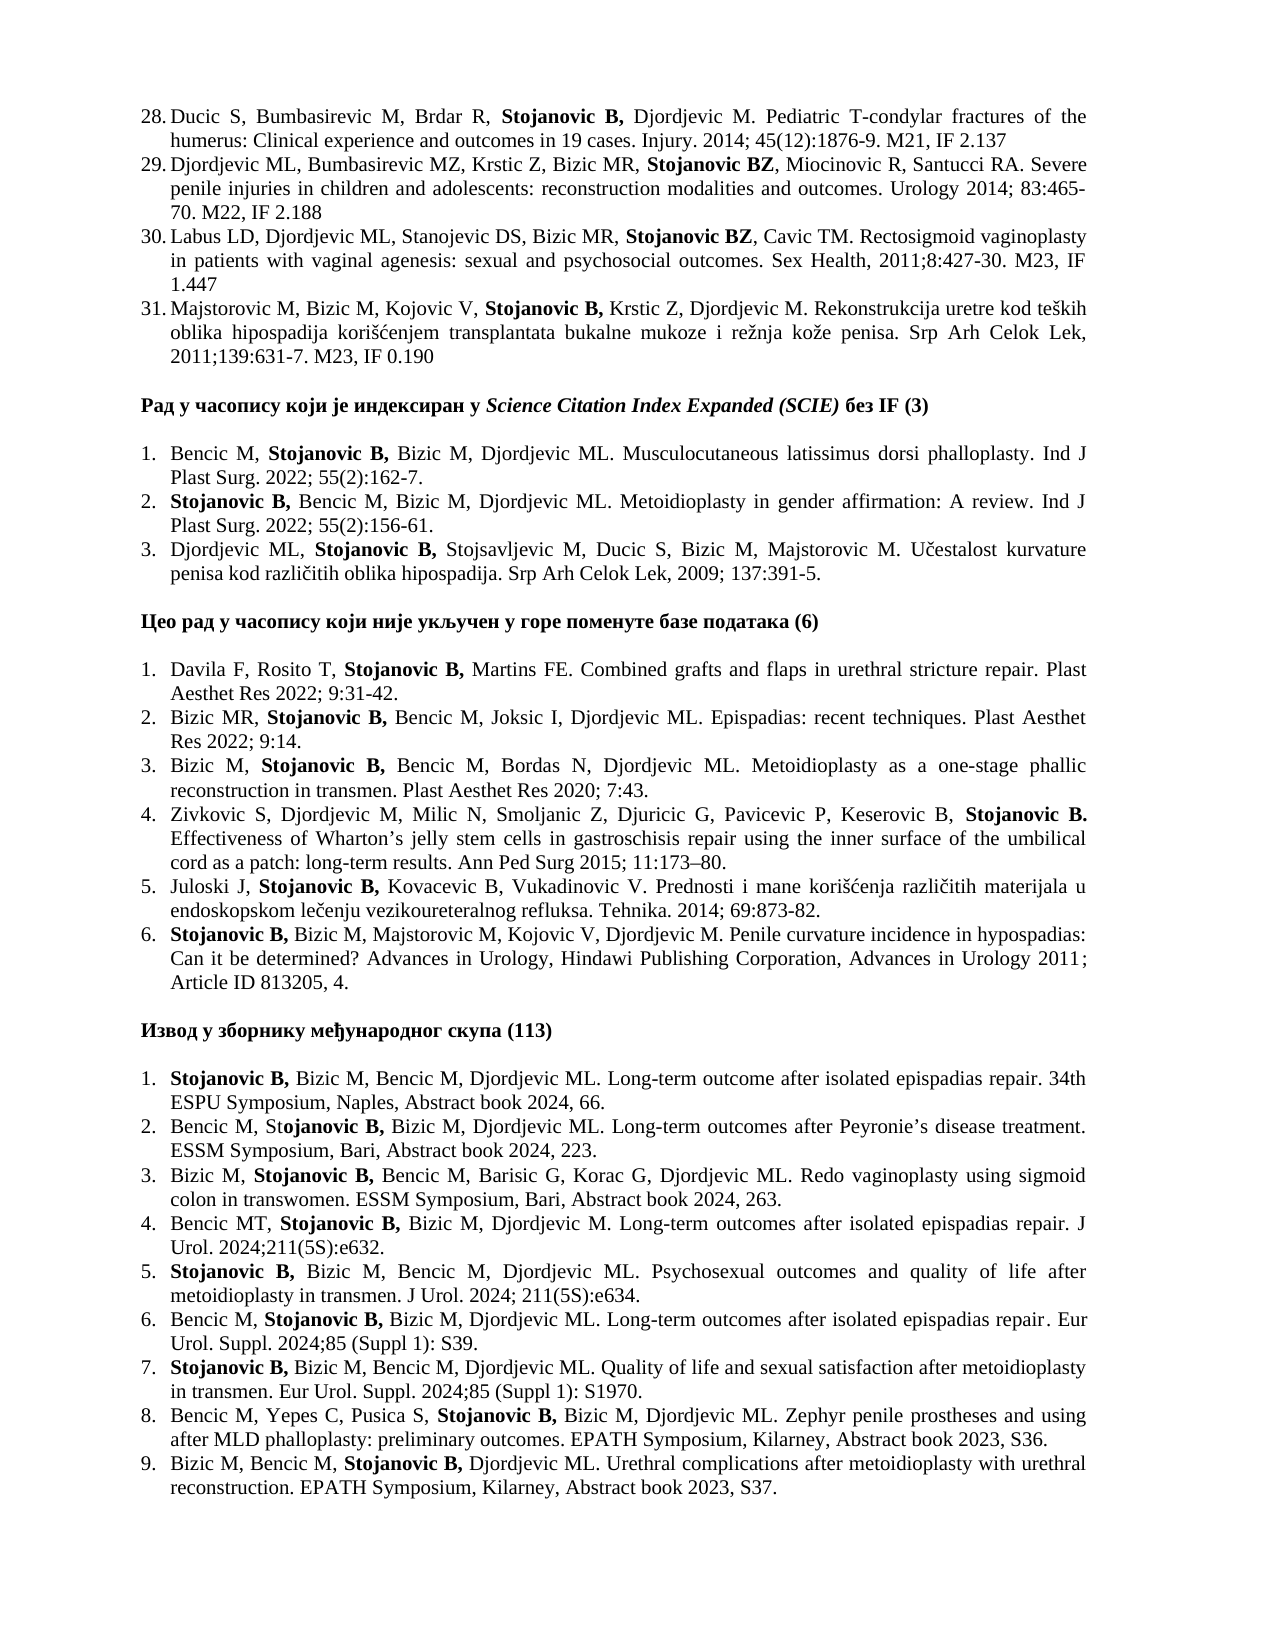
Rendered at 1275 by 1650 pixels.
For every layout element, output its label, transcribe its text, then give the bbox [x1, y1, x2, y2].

list Stojanovic B, Bizic M, Bencic M, Djordjevic ML. Quality of life and sexual satisfaction after metoidioplasty in transmen. Eur Urol. Suppl. 2024;85 (Suppl 1): S1970. [141, 1355, 1087, 1403]
text 31. Majstorovic M, Bizic M, Kojovic V, Stojanovic B, Krstic Z, Djordjevic M. Rekonstrukcija uretre kod teških oblika hipospadija korišćenjem transplantata bukalne mukoze i režnja kože penisa. Srp Arh Celok Lek, 2011;139:631-7. M23, IF 0.190 [141, 296, 1087, 368]
text 4. Zivkovic S, Djordjevic M, Milic N, Smoljanic Z, Djuricic G, Pavicevic P, Keserovic B, Stojanovic B. Effectiveness of Wharton’s jelly stem cells in gastroschisis repair using the inner surface of the umbilical cord as a patch: long-term results. Ann Ped Surg 2015; 11:173–80. [141, 802, 1087, 874]
text 29. Djordjevic ML, Bumbasirevic MZ, Krstic Z, Bizic MR, Stojanovic BZ, Miocinovic R, Santucci RA. Severe penile injuries in children and adolescents: reconstruction modalities and outcomes. Urology 2014; 83:465-70. M22, IF 2.188 [141, 152, 1087, 224]
list Bencic M, Yepes C, Pusica S, Stojanovic B, Bizic M, Djordjevic ML. Zephyr penile prostheses and using after MLD phalloplasty: preliminary outcomes. EPATH Symposium, Kilarney, Abstract book 2023, S36. [141, 1403, 1087, 1451]
text Рад у часопису који је индексиран у Science Citation Index Expanded (SCIE) без IF (3) [141, 392, 1087, 417]
text Цео рад у часопису који није укључен у горе поменуте базе података (6) [141, 609, 1087, 633]
text 30. Labus LD, Djordjevic ML, Stanojevic DS, Bizic MR, Stojanovic BZ, Cavic TM. Rectosigmoid vaginoplasty in patients with vaginal agenesis: sexual and psychosocial outcomes. Sex Health, 2011;8:427-30. M23, IF 1.447 [141, 224, 1087, 296]
text 6. Stojanovic B, Bizic M, Majstorovic M, Kojovic V, Djordjevic M. Penile curvature incidence in hypospadias: Can it be determined? Advances in Urology, Hindawi Publishing Corporation, Advances in Urology 2011; Article ID 813205, 4. [141, 922, 1087, 994]
text 3. Bizic M, Stojanovic B, Bencic M, Bordas N, Djordjevic ML. Metoidioplasty as a one-stage phallic reconstruction in transmen. Plast Aesthet Res 2020; 7:43. [141, 753, 1087, 802]
list Bizic M, Bencic M, Stojanovic B, Djordjevic ML. Urethral complications after metoidioplasty with urethral reconstruction. EPATH Symposium, Kilarney, Abstract book 2023, S37. [141, 1451, 1087, 1499]
list Bizic M, Stojanovic B, Bencic M, Barisic G, Korac G, Djordjevic ML. Redo vaginoplasty using sigmoid colon in transwomen. ESSM Symposium, Bari, Abstract book 2024, 263. [141, 1162, 1087, 1211]
text 2. Bizic MR, Stojanovic B, Bencic M, Joksic I, Djordjevic ML. Epispadias: recent techniques. Plast Aesthet Res 2022; 9:14. [141, 705, 1087, 753]
list Bencic M, Stojanovic B, Bizic M, Djordjevic ML. Long-term outcomes after Peyronie’s disease treatment. ESSM Symposium, Bari, Abstract book 2024, 223. [141, 1114, 1087, 1162]
text Извод у зборнику међународног скупа (113) [141, 1018, 1087, 1042]
text 28. Ducic S, Bumbasirevic M, Brdar R, Stojanovic B, Djordjevic M. Pediatric T-condylar fractures of the humerus: Clinical experience and outcomes in 19 cases. Injury. 2014; 45(12):1876-9. M21, IF 2.137 [141, 104, 1087, 152]
text 1. Bencic M, Stojanovic B, Bizic M, Djordjevic ML. Musculocutaneous latissimus dorsi phalloplasty. Ind J Plast Surg. 2022; 55(2):162-7. [141, 441, 1087, 489]
text 2. Stojanovic B, Bencic M, Bizic M, Djordjevic ML. Metoidioplasty in gender affirmation: A review. Ind J Plast Surg. 2022; 55(2):156-61. [141, 489, 1087, 537]
list Bencic M, Stojanovic B, Bizic M, Djordjevic ML. Long-term outcomes after isolated epispadias repair. Eur Urol. Suppl. 2024;85 (Suppl 1): S39. [141, 1307, 1087, 1355]
list Stojanovic B, Bizic M, Bencic M, Djordjevic ML. Long-term outcome after isolated epispadias repair. 34th ESPU Symposium, Naples, Abstract book 2024, 66. [141, 1066, 1087, 1114]
list Stojanovic B, Bizic M, Bencic M, Djordjevic ML. Psychosexual outcomes and quality of life after metoidioplasty in transmen. J Urol. 2024; 211(5S):e634. [141, 1259, 1087, 1307]
list Bencic MT, Stojanovic B, Bizic M, Djordjevic M. Long-term outcomes after isolated epispadias repair. J Urol. 2024;211(5S):e632. [141, 1211, 1087, 1259]
text 1. Davila F, Rosito T, Stojanovic B, Martins FE. Combined grafts and flaps in urethral stricture repair. Plast Aesthet Res 2022; 9:31-42. [141, 657, 1087, 705]
text 3. Djordjevic ML, Stojanovic B, Stojsavljevic M, Ducic S, Bizic M, Majstorovic M. Učestalost kurvature penisa kod različitih oblika hipospadija. Srp Arh Celok Lek, 2009; 137:391-5. [141, 537, 1087, 585]
text 5. Juloski J, Stojanovic B, Kovacevic B, Vukadinovic V. Prednosti i mane korišćenja različitih materijala u endoskopskom lečenju vezikoureteralnog refluksa. Tehnika. 2014; 69:873-82. [141, 874, 1087, 922]
